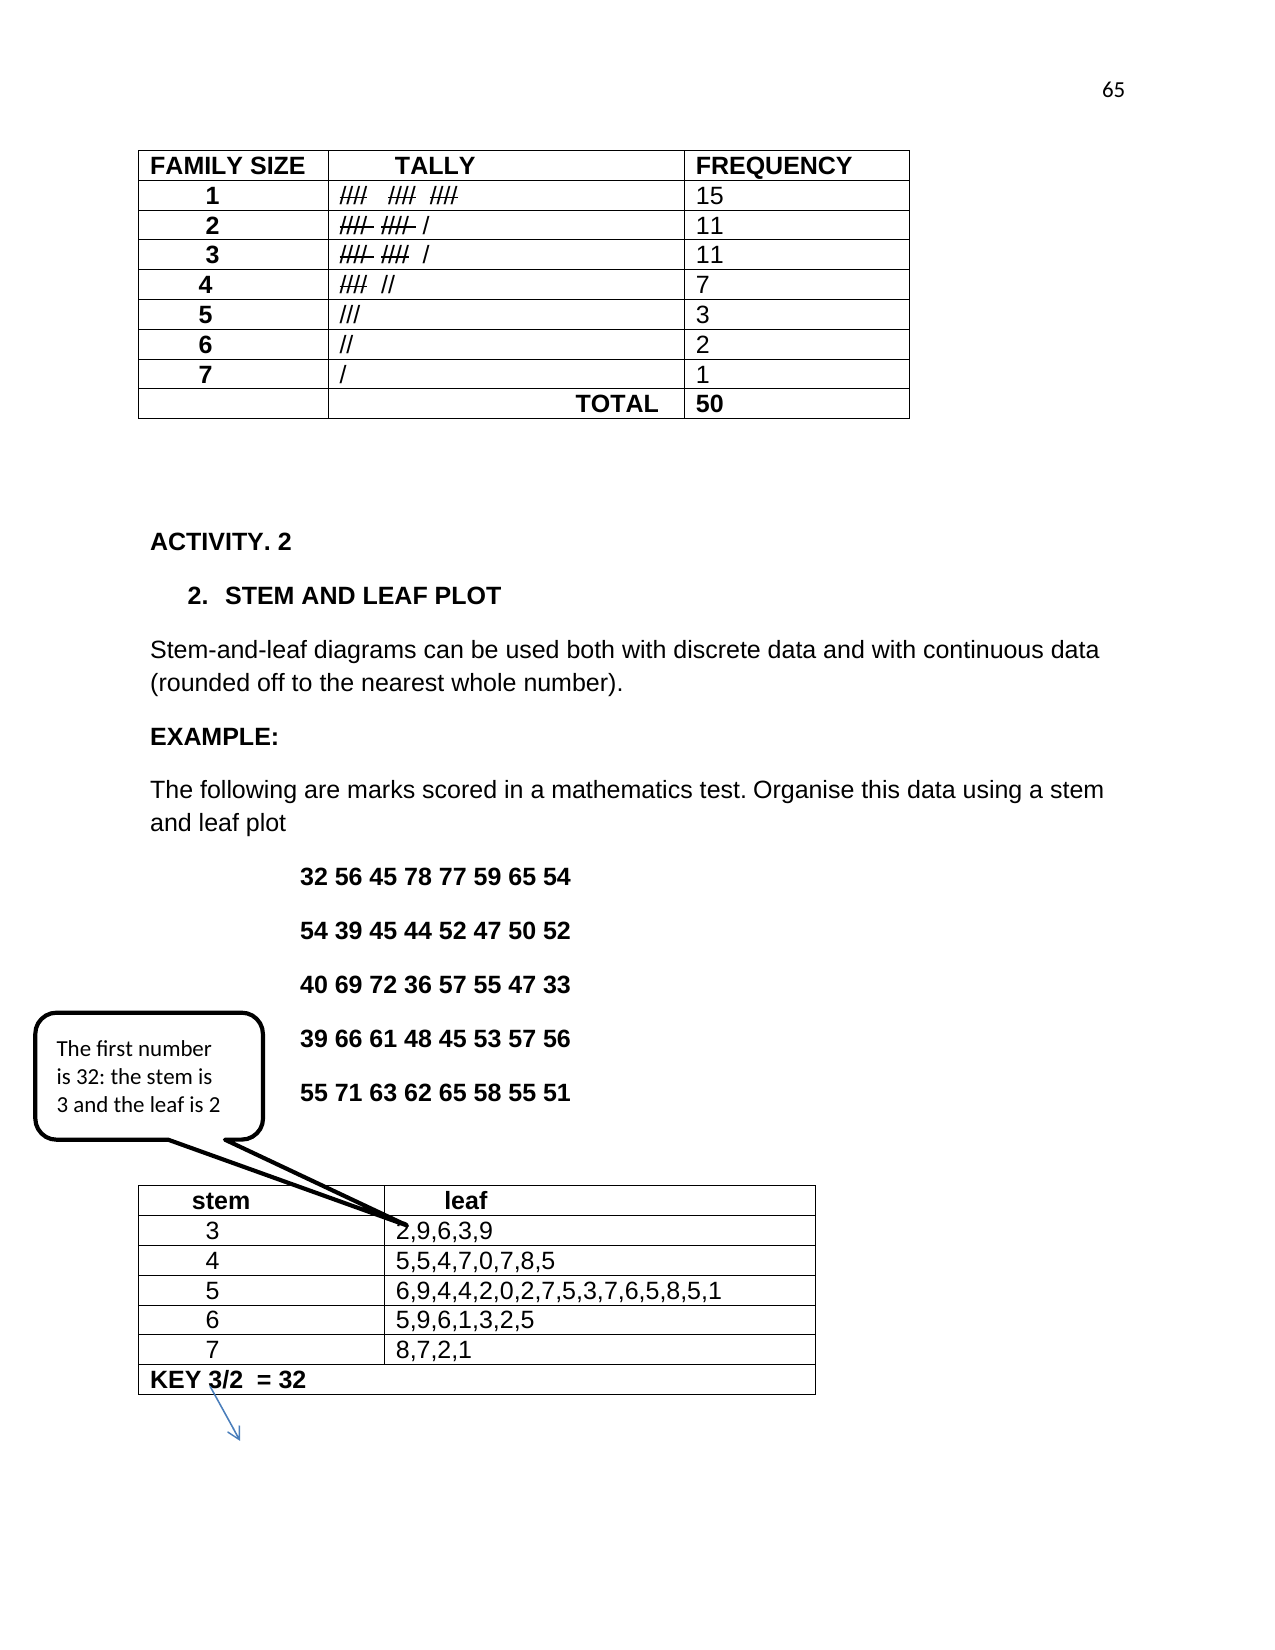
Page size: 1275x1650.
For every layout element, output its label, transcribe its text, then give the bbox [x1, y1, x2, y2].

table_cell 2 [139, 211, 328, 239]
table_header TALLY [329, 151, 684, 180]
text 39 66 61 48 45 53 57 56 [264, 1024, 1125, 1052]
table_cell 5 [139, 300, 328, 329]
table_cell 6,9,4,4,2,0,2,7,5,3,7,6,5,8,5,1 [385, 1276, 815, 1304]
table_cell 7 [139, 1335, 384, 1364]
table_cell /// [329, 300, 684, 329]
table_cell 3 [139, 1216, 384, 1245]
table_header leaf [385, 1186, 815, 1215]
table_cell 1 [139, 181, 328, 209]
table_cell 1 [685, 360, 909, 388]
table_cell 7 [685, 270, 909, 299]
text ACTIVITY. 2 [150, 527, 1125, 556]
table_cell //// //// / [329, 240, 684, 269]
table_header FAMILY SIZE [139, 151, 328, 180]
table_cell 3 [139, 240, 328, 269]
table_cell 5 [139, 1276, 384, 1304]
table_cell 3 [685, 300, 909, 329]
table_cell 2,9,6,3,9 [385, 1216, 815, 1245]
table_cell 4 [139, 1246, 384, 1275]
table_header stem [139, 1186, 368, 1215]
text The following are marks scored in a mathematics test. Organise this data using a stem and leaf plot [150, 775, 1125, 837]
table_cell //// //// //// [329, 181, 684, 209]
table_cell 6 [139, 330, 328, 358]
table_header stem [331, 1186, 384, 1211]
table_cell 8,7,2,1 [385, 1335, 815, 1364]
table_cell 2 [685, 330, 909, 358]
list STEM AND LEAF PLOT [187, 581, 1125, 609]
text Stem-and-leaf diagrams can be used both with discrete data and with continuous data (rounded off to the nearest whole number). [150, 634, 1125, 696]
table_cell [139, 389, 328, 418]
text 55 71 63 62 65 58 55 51 [266, 1078, 1125, 1106]
table_cell KEY 3/2 = 32 [139, 1365, 815, 1394]
table_cell 5,9,6,1,3,2,5 [385, 1306, 815, 1334]
text 32 56 45 78 77 59 65 54 [225, 862, 1125, 891]
table_cell // [329, 330, 684, 358]
text EXAMPLE: [150, 721, 1125, 750]
table_cell 5,5,4,7,0,7,8,5 [385, 1246, 815, 1275]
table_cell / [329, 360, 684, 388]
table_cell 7 [139, 360, 328, 388]
table_cell //// // [329, 270, 684, 299]
table_cell 50 [685, 389, 909, 418]
table_cell 6 [139, 1306, 384, 1334]
table_cell //// //// / [329, 211, 684, 239]
table_cell 4 [139, 270, 328, 299]
table_cell 11 [685, 240, 909, 269]
text 54 39 45 44 52 47 50 52 [225, 916, 1125, 945]
text 40 69 72 36 57 55 47 33 [225, 970, 1125, 999]
table_cell TOTAL [329, 389, 684, 418]
table_header FREQUENCY [685, 151, 909, 180]
table_cell 11 [685, 211, 909, 239]
table_cell 15 [685, 181, 909, 209]
